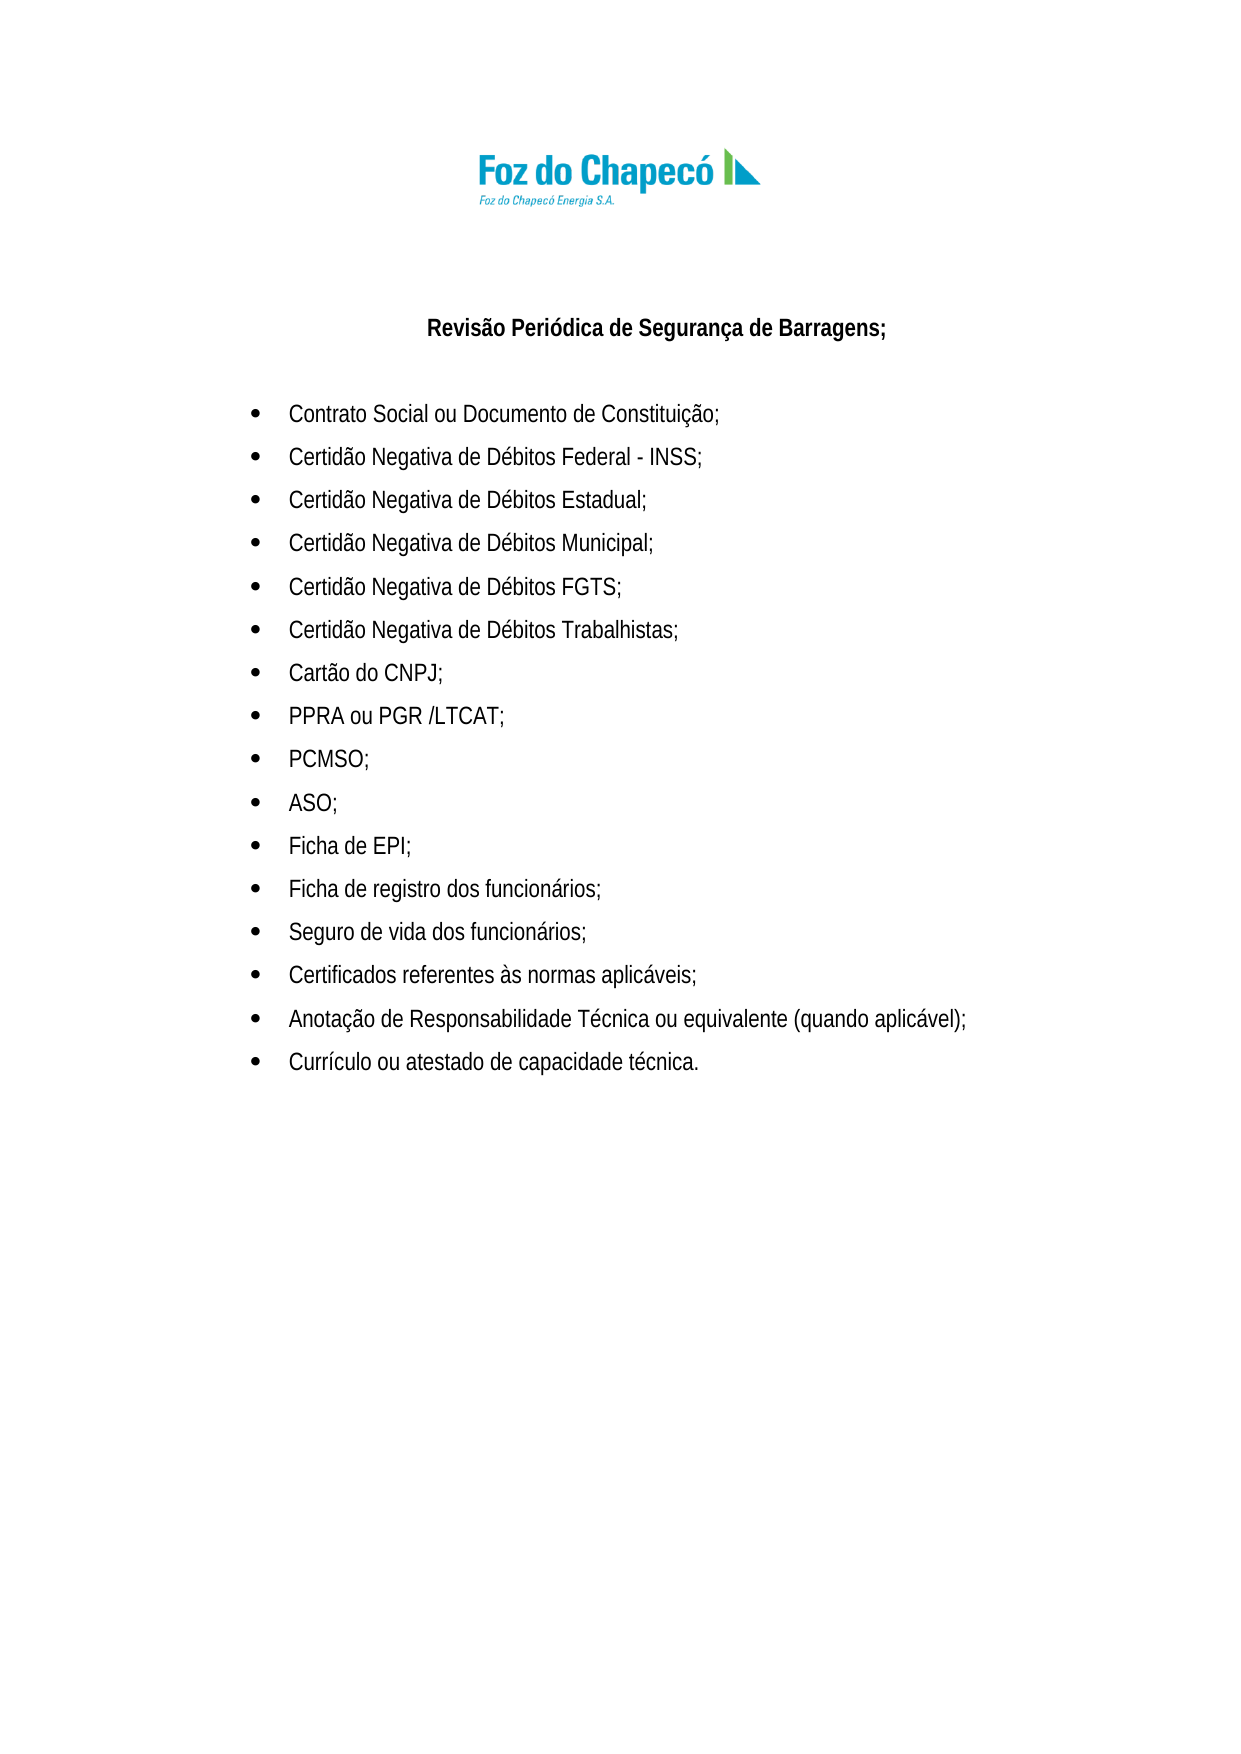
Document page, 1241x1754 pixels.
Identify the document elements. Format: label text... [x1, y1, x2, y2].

list Seguro de vida dos funcionários; [251, 917, 1063, 946]
list Certidão Negativa de Débitos Trabalhistas; [251, 615, 1063, 643]
list Certidão Negativa de Débitos FGTS; [251, 571, 1063, 600]
list Currículo ou atestado de capacidade técnica. [251, 1047, 1063, 1076]
list Contrato Social ou Documento de Constituição; [251, 398, 1063, 427]
picture [501, 168, 506, 181]
picture [479, 147, 761, 207]
list PCMSO; [251, 744, 1063, 773]
list ASO; [251, 788, 1063, 816]
list Certidão Negativa de Débitos Municipal; [251, 528, 1063, 557]
list Certidão Negativa de Débitos Federal - INSS; [251, 442, 1063, 471]
list PPRA ou PGR /LTCAT; [251, 701, 1063, 730]
list Ficha de EPI; [251, 831, 1063, 860]
list Certidão Negativa de Débitos Estadual; [251, 485, 1063, 514]
text Revisão Periódica de Segurança de Barragens; [177, 313, 1063, 341]
list Anotação de Responsabilidade Técnica ou equivalente (quando aplicável); [251, 1004, 1063, 1033]
list Cartão do CNPJ; [251, 658, 1063, 687]
list Ficha de registro dos funcionários; [251, 874, 1063, 903]
list Certificados referentes às normas aplicáveis; [251, 961, 1063, 989]
